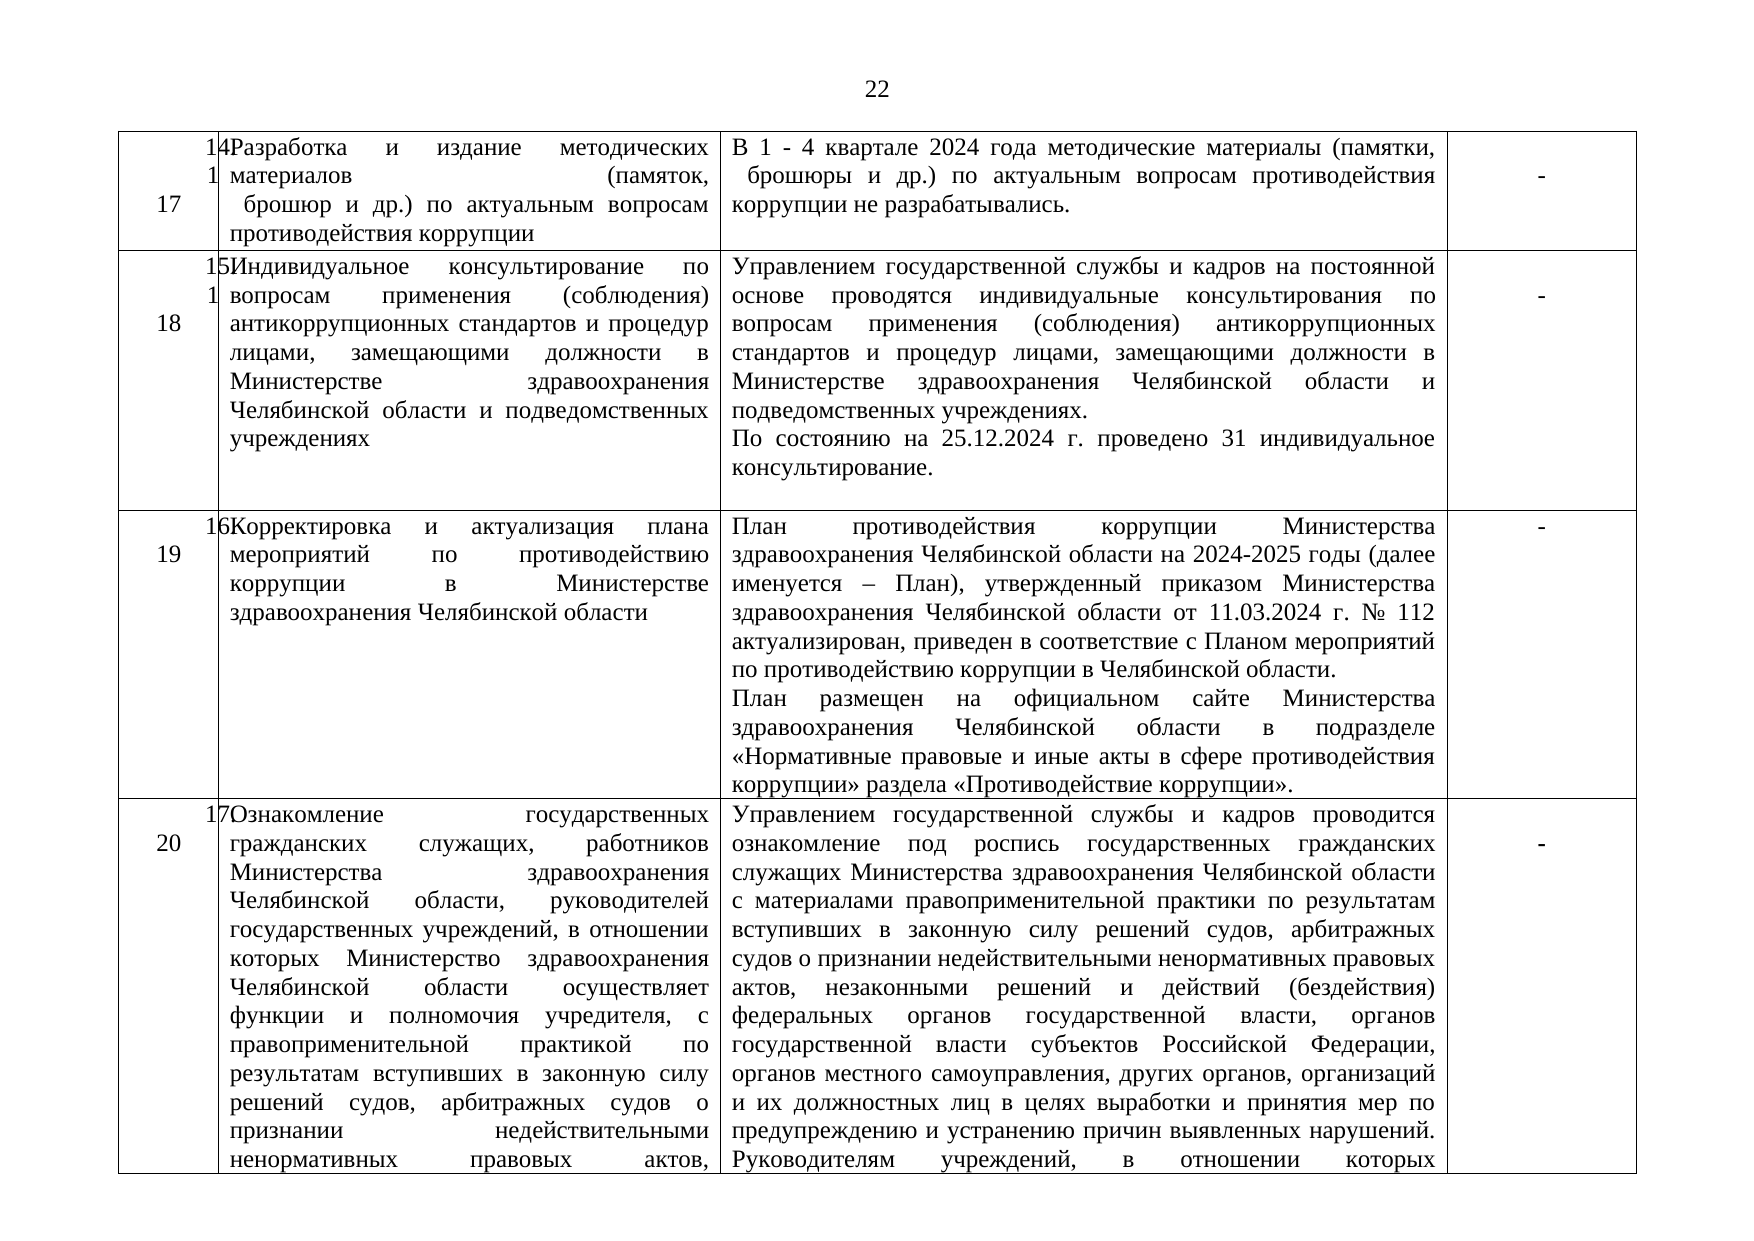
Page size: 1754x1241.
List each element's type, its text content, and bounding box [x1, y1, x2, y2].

table_cell В 1 - 4 квартале 2024 года методические материалы (памятки, брошюры и др.) по актуальным вопросам противодействия коррупции не разрабатывались. [721, 132, 1447, 250]
table_cell - [1448, 132, 1636, 250]
table_cell Индивидуальное консультирование по вопросам применения (соблюдения) антикоррупционных стандартов и процедур лицами, замещающими должности в Министерстве здравоохранения Челябинской области и подведомственных учреждениях [219, 251, 720, 510]
table_cell Корректировка и актуализация плана мероприятий по противодействию коррупции в Министерстве здравоохранения Челябинской области [219, 511, 720, 798]
table_cell 19 [119, 511, 218, 798]
table_cell План противодействия коррупции Министерства здравоохранения Челябинской области на 2024-2025 годы (далее именуется – План), утвержденный приказом Министерства здравоохранения Челябинской области от 11.03.2024 г. № 112 актуализирован, приведен в соответствие с Планом мероприятий по противодействию коррупции в Челябинской области. План размещен на официальном сайте Министерства здравоохранения Челябинской области в подразделе «Нормативные правовые и иные акты в сфере противодействия коррупции» раздела «Противодействие коррупции». [721, 511, 1447, 798]
table_cell - [1448, 511, 1636, 798]
table_cell 20 [119, 799, 218, 1173]
table_cell - [1448, 251, 1636, 510]
table_cell Разработка и издание методических материалов (памяток, брошюр и др.) по актуальным вопросам противодействия коррупции [219, 132, 720, 250]
table_cell - [1448, 799, 1636, 1173]
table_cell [219, 799, 720, 1173]
table_cell 1 17 [119, 132, 218, 250]
table_cell 1 18 [119, 251, 218, 510]
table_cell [721, 799, 1447, 1173]
table_cell Управлением государственной службы и кадров на постоянной основе проводятся индивидуальные консультирования по вопросам применения (соблюдения) антикоррупционных стандартов и процедур лицами, замещающими должности в Министерстве здравоохранения Челябинской области и подведомственных учреждениях. По состоянию на 25.12.2024 г. проведено 31 индивидуальное консультирование. [721, 251, 1447, 510]
